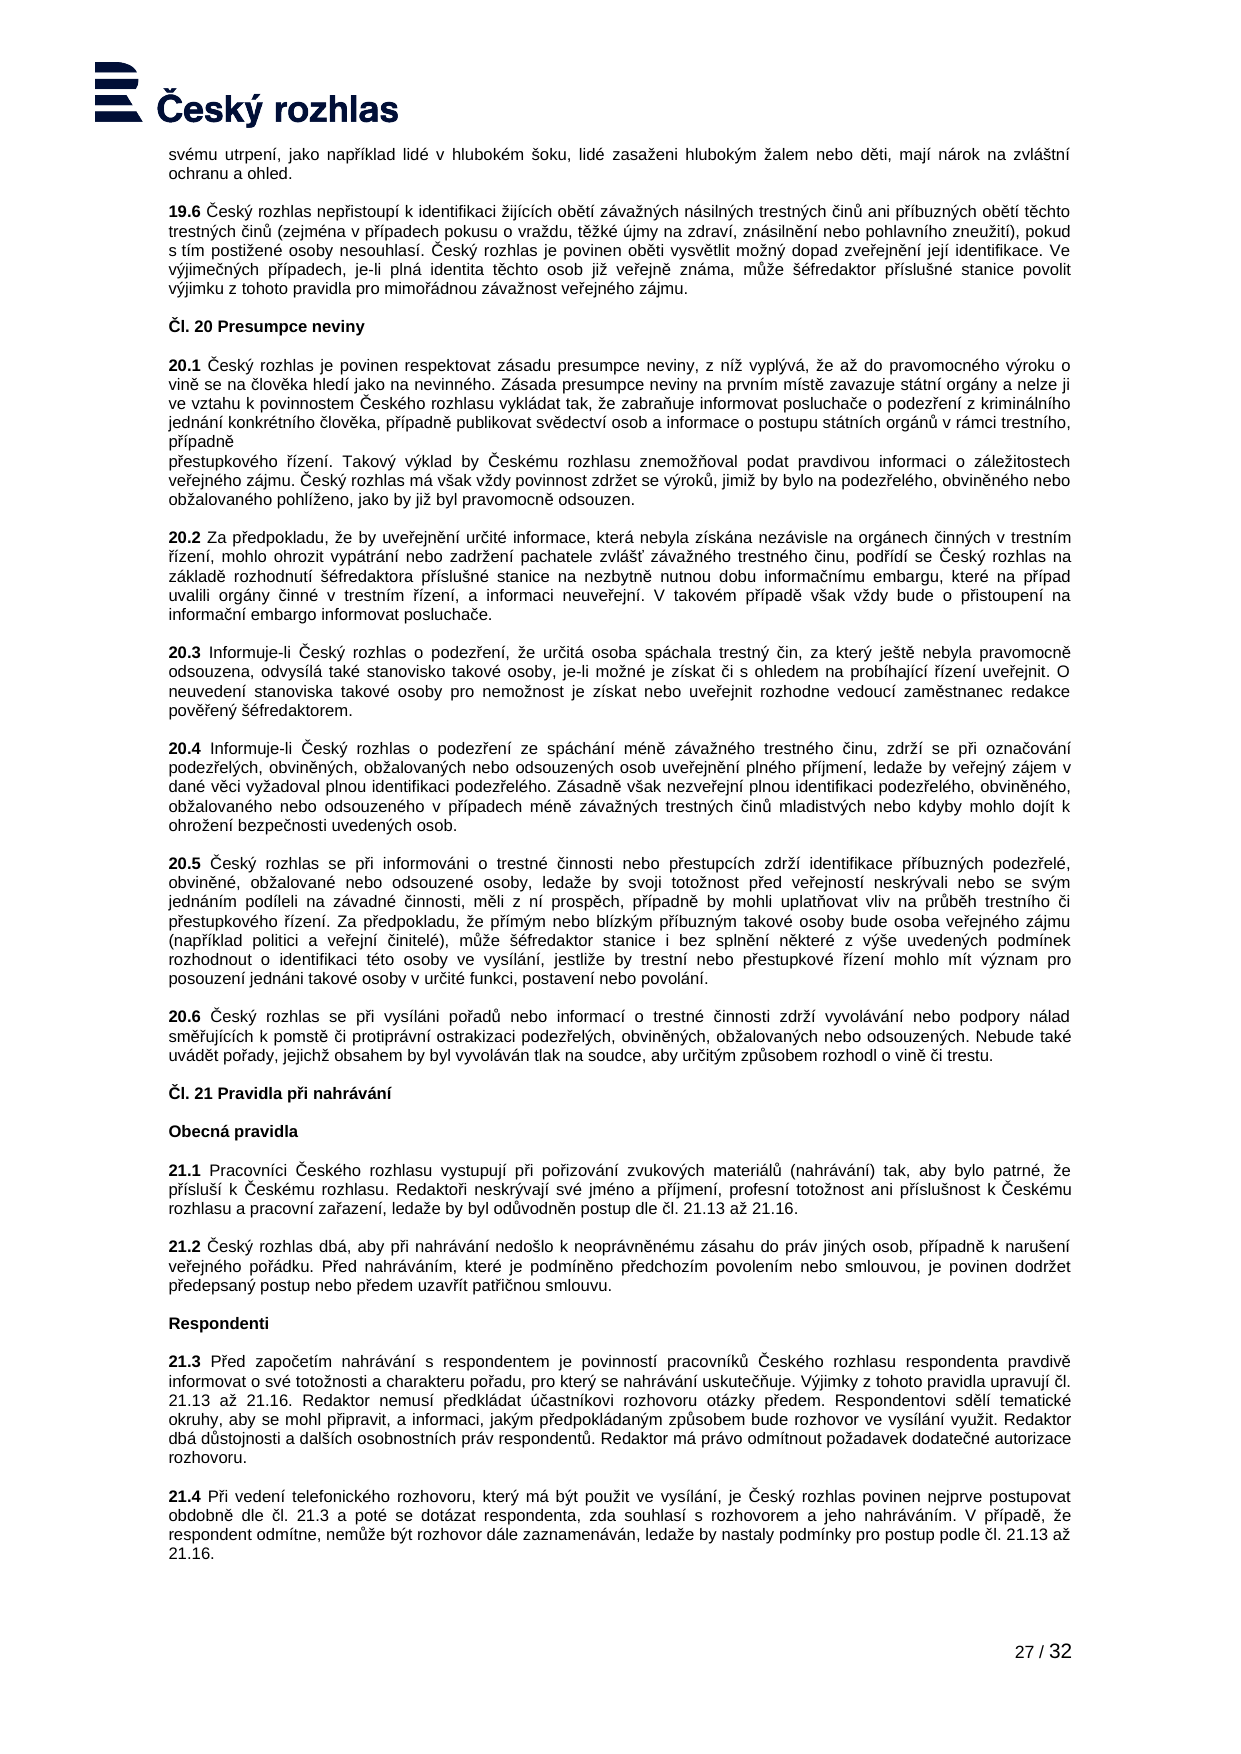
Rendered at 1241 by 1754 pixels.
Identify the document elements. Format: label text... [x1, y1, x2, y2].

text Obecná pravidla [168, 1122, 1072, 1141]
text 21.3 Před započetím nahrávání s respondentem je povinností pracovníků Českého rozhlasu respondenta pravdivě informovat o své totožnosti a charakteru pořadu, pro který se nahrávání uskutečňuje. Výjimky z tohoto pravidla upravují čl. 21.13 až 21.16. Redaktor nemusí předkládat účastníkovi rozhovoru otázky předem. Respondentovi sdělí tematické okruhy, aby se mohl připravit, a informaci, jakým předpokládaným způsobem bude rozhovor ve vysílání využit. Redaktor dbá důstojnosti a dalších osobnostních práv respondentů. Redaktor má právo odmítnout požadavek dodatečné autorizace rozhovoru. [168, 1352, 1072, 1467]
text 19.6 Český rozhlas nepřistoupí k identifikaci žijících obětí závažných násilných trestných činů ani příbuzných obětí těchto trestných činů (zejména v případech pokusu o vraždu, těžké újmy na zdraví, znásilnění nebo pohlavního zneužití), pokud s tím postižené osoby nesouhlasí. Český rozhlas je povinen oběti vysvětlit možný dopad zveřejnění její identifikace. Ve výjimečných případech, je-li plná identita těchto osob již veřejně známa, může šéfredaktor příslušné stanice povolit výjimku z tohoto pravidla pro mimořádnou závažnost veřejného zájmu. [168, 202, 1072, 298]
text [168, 145, 1072, 183]
text 20.1 Český rozhlas je povinen respektovat zásadu presumpce neviny, z níž vyplývá, že až do pravomocného výroku o vině se na člověka hledí jako na nevinného. Zásada presumpce neviny na prvním místě zavazuje státní orgány a nelze ji ve vztahu k povinnostem Českého rozhlasu vykládat tak, že zabraňuje informovat posluchače o podezření z kriminálního jednání konkrétního člověka, případně publikovat svědectví osob a informace o postupu státních orgánů v rámci trestního, případně [168, 356, 1072, 451]
text 20.2 Za předpokladu, že by uveřejnění určité informace, která nebyla získána nezávisle na orgánech činných v trestním řízení, mohlo ohrozit vypátrání nebo zadržení pachatele zvlášť závažného trestného činu, podřídí se Český rozhlas na základě rozhodnutí šéfredaktora příslušné stanice na nezbytně nutnou dobu informačnímu embargu, které na případ uvalili orgány činné v trestním řízení, a informaci neuveřejní. V takovém případě však vždy bude o přistoupení na informační embargo informovat posluchače. [168, 528, 1072, 624]
text 20.4 Informuje-li Český rozhlas o podezření ze spáchání méně závažného trestného činu, zdrží se při označování podezřelých, obviněných, obžalovaných nebo odsouzených osob uveřejnění plného příjmení, ledaže by veřejný zájem v dané věci vyžadoval plnou identifikaci podezřelého. Zásadně však nezveřejní plnou identifikaci podezřelého, obviněného, obžalovaného nebo odsouzeného v případech méně závažných trestných činů mladistvých nebo kdyby mohlo dojít k ohrožení bezpečnosti uvedených osob. [168, 739, 1072, 835]
text 20.6 Český rozhlas se při vysíláni pořadů nebo informací o trestné činnosti zdrží vyvolávání nebo podpory nálad směřujících k pomstě či protiprávní ostrakizaci podezřelých, obviněných, obžalovaných nebo odsouzených. Nebude také uvádět pořady, jejichž obsahem by byl vyvoláván tlak na soudce, aby určitým způsobem rozhodl o vině či trestu. [168, 1007, 1072, 1065]
text Čl. 20 Presumpce neviny [168, 317, 1072, 336]
text Čl. 21 Pravidla při nahrávání [168, 1084, 1072, 1103]
text přestupkového řízení. Takový výklad by Českému rozhlasu znemožňoval podat pravdivou informaci o záležitostech veřejného zájmu. Český rozhlas má však vždy povinnost zdržet se výroků, jimiž by bylo na podezřelého, obviněného nebo obžalovaného pohlíženo, jako by již byl pravomocně odsouzen. [168, 451, 1072, 509]
text 21.2 Český rozhlas dbá, aby při nahrávání nedošlo k neoprávněnému zásahu do práv jiných osob, případně k narušení veřejného pořádku. Před nahráváním, které je podmíněno předchozím povolením nebo smlouvou, je povinen dodržet předepsaný postup nebo předem uzavřít patřičnou smlouvu. [168, 1237, 1072, 1295]
picture [95, 62, 398, 128]
text Respondenti [168, 1314, 1072, 1333]
text 21.1 Pracovníci Českého rozhlasu vystupují při pořizování zvukových materiálů (nahrávání) tak, aby bylo patrné, že přísluší k Českému rozhlasu. Redaktoři neskrývají své jméno a příjmení, profesní totožnost ani příslušnost k Českému rozhlasu a pracovní zařazení, ledaže by byl odůvodněn postup dle čl. 21.13 až 21.16. [168, 1161, 1072, 1218]
text 20.5 Český rozhlas se při informováni o trestné činnosti nebo přestupcích zdrží identifikace příbuzných podezřelé, obviněné, obžalované nebo odsouzené osoby, ledaže by svoji totožnost před veřejností neskrývali nebo se svým jednáním podíleli na závadné činnosti, měli z ní prospěch, případně by mohli uplatňovat vliv na průběh trestního či přestupkového řízení. Za předpokladu, že přímým nebo blízkým příbuzným takové osoby bude osoba veřejného zájmu (například politici a veřejní činitelé), může šéfredaktor stanice i bez splnění některé z výše uvedených podmínek rozhodnout o identifikaci této osoby ve vysílání, jestliže by trestní nebo přestupkové řízení mohlo mít význam pro posouzení jednáni takové osoby v určité funkci, postavení nebo povolání. [168, 854, 1072, 988]
text 21.4 Při vedení telefonického rozhovoru, který má být použit ve vysílání, je Český rozhlas povinen nejprve postupovat obdobně dle čl. 21.3 a poté se dotázat respondenta, zda souhlasí s rozhovorem a jeho nahráváním. V případě, že respondent odmítne, nemůže být rozhovor dále zaznamenáván, ledaže by nastaly podmínky pro postup podle čl. 21.13 až 21.16. [168, 1486, 1072, 1563]
text 20.3 Informuje-li Český rozhlas o podezření, že určitá osoba spáchala trestný čin, za který ještě nebyla pravomocně odsouzena, odvysílá také stanovisko takové osoby, je-li možné je získat či s ohledem na probíhající řízení uveřejnit. O neuvedení stanoviska takové osoby pro nemožnost je získat nebo uveřejnit rozhodne vedoucí zaměstnanec redakce pověřený šéfredaktorem. [168, 643, 1072, 720]
